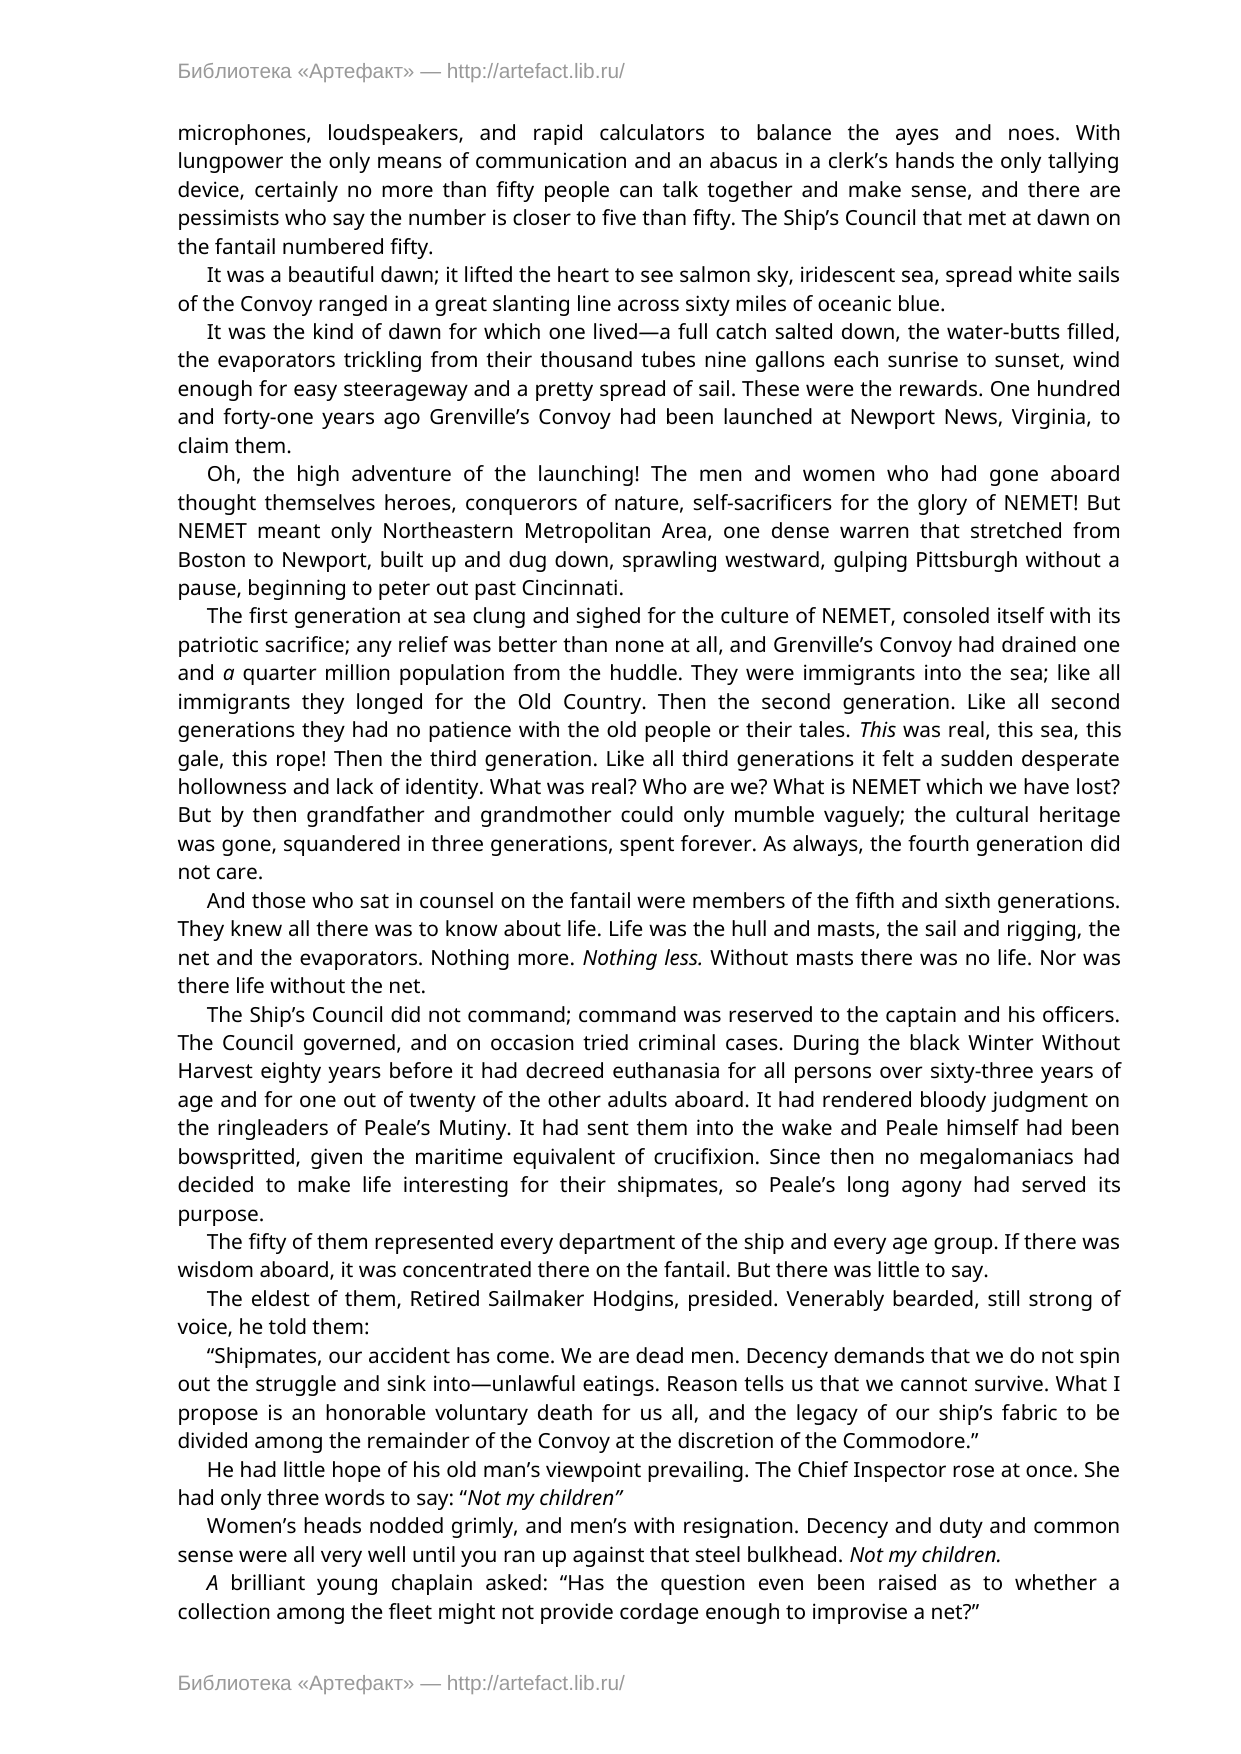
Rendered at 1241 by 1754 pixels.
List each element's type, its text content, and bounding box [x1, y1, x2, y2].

text Women’s heads nodded grimly, and men’s with resignation. Decency and duty and common sense were all very well until you ran up against that steel bulkhead. Not my children. [177, 1512, 1122, 1568]
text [177, 118, 1122, 260]
text Oh, the high adventure of the launching! The men and women who had gone aboard thought themselves heroes, conquerors of nature, self-sacrificers for the glory of NEMET! But NEMET meant only Northeastern Metropolitan Area, one dense warren that stretched from Boston to Newport, built up and dug down, sprawling westward, gulping Pittsburgh without a pause, beginning to peter out past Cincinnati. [177, 459, 1122, 602]
text It was a beautiful dawn; it lifted the heart to see salmon sky, iridescent sea, spread white sails of the Convoy ranged in a great slanting line across sixty miles of oceanic blue. [177, 260, 1122, 317]
text The fifty of them represented every department of the ship and every age group. If there was wisdom aboard, it was concentrated there on the fantail. But there was little to say. [177, 1227, 1122, 1284]
text “Shipmates, our accident has come. We are dead men. Decency demands that we do not spin out the struggle and sink into—unlawful eatings. Reason tells us that we cannot survive. What I propose is an honorable voluntary death for us all, and the legacy of our ship’s fabric to be divided among the remainder of the Convoy at the discretion of the Commodore.” [177, 1341, 1122, 1455]
text The first generation at sea clung and sighed for the culture of NEMET, consoled itself with its patriotic sacrifice; any relief was better than none at all, and Grenville’s Convoy had drained one and a quarter million population from the huddle. They were immigrants into the sea; like all immigrants they longed for the Old Country. Then the second generation. Like all second generations they had no patience with the old people or their tales. This was real, this sea, this gale, this rope! Then the third generation. Like all third generations it felt a sudden desperate hollowness and lack of identity. What was real? Who are we? What is NEMET which we have lost? But by then grandfather and grandmother could only mumble vaguely; the cultural heritage was gone, squandered in three generations, spent forever. As always, the fourth generation did not care. [177, 602, 1122, 886]
text And those who sat in counsel on the fantail were members of the fifth and sixth generations. They knew all there was to know about life. Life was the hull and masts, the sail and rigging, the net and the evaporators. Nothing more. Nothing less. Without masts there was no life. Nor was there life without the net. [177, 886, 1122, 1000]
text The Ship’s Council did not command; command was reserved to the captain and his officers. The Council governed, and on occasion tried criminal cases. During the black Winter Without Harvest eighty years before it had decreed euthanasia for all persons over sixty-three years of age and for one out of twenty of the other adults aboard. It had rendered bloody judgment on the ringleaders of Peale’s Mutiny. It had sent them into the wake and Peale himself had been bowspritted, given the maritime equivalent of crucifixion. Since then no megalomaniacs had decided to make life interesting for their shipmates, so Peale’s long agony had served its purpose. [177, 1000, 1122, 1227]
text He had little hope of his old man’s viewpoint prevailing. The Chief Inspector rose at once. She had only three words to say: “Not my children” [177, 1455, 1122, 1512]
text The eldest of them, Retired Sailmaker Hodgins, presided. Venerably bearded, still strong of voice, he told them: [177, 1284, 1122, 1341]
text It was the kind of dawn for which one lived—a full catch salted down, the water-butts filled, the evaporators trickling from their thousand tubes nine gallons each sunrise to sunset, wind enough for easy steerageway and a pretty spread of sail. These were the rewards. One hundred and forty-one years ago Grenville’s Convoy had been launched at Newport News, Virginia, to claim them. [177, 317, 1122, 459]
text A brilliant young chaplain asked: “Has the question even been raised as to whether a collection among the fleet might not provide cordage enough to improvise a net?” [177, 1568, 1122, 1625]
